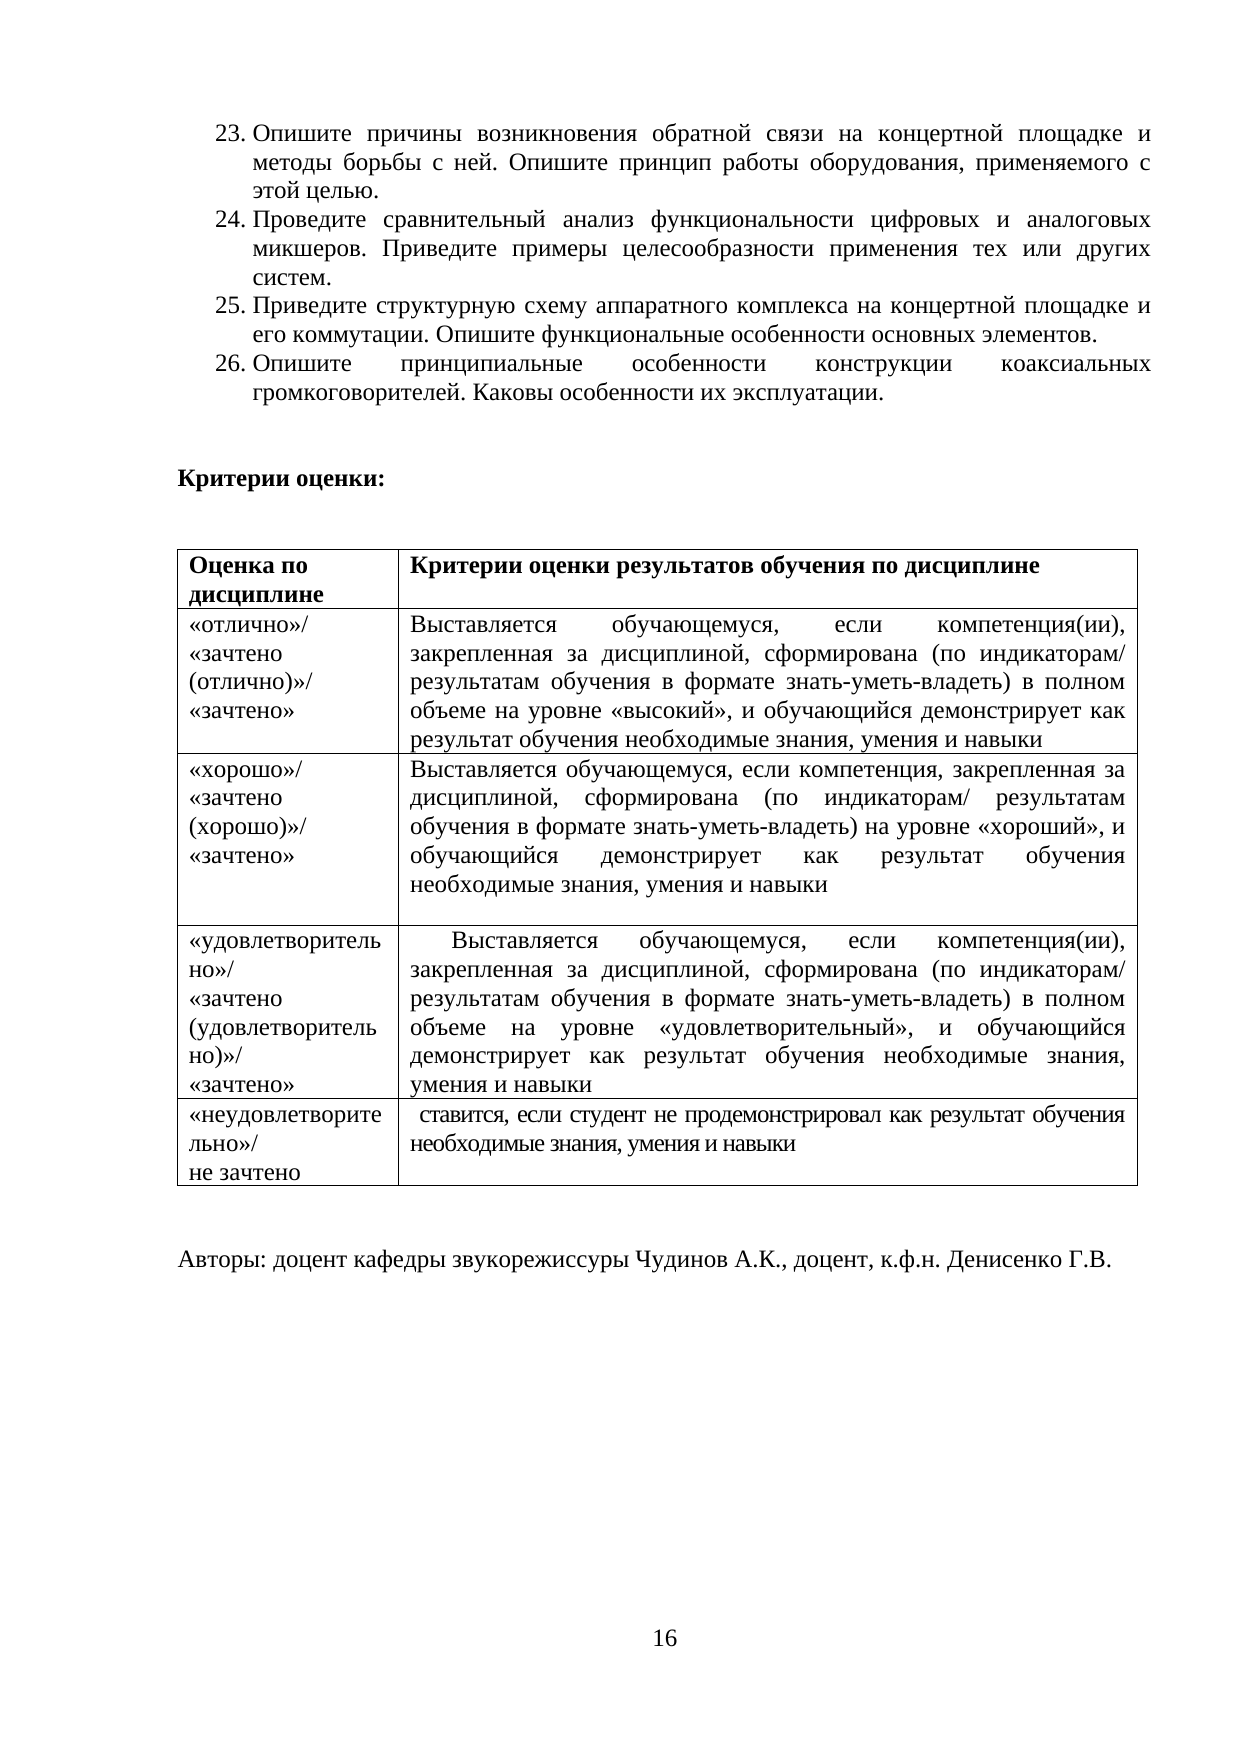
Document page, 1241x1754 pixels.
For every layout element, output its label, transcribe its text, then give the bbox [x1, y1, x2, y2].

list Опишите причины возникновения обратной связи на концертной площадке и методы борьбы с ней. Опишите принцип работы оборудования, применяемого с этой целью. [215, 118, 1152, 204]
table_cell «удовлетворительно»/ «зачтено (удовлетворительно)»/ «зачтено» [178, 926, 398, 1098]
list Опишите принципиальные особенности конструкции коаксиальных громкоговорителей. Каковы особенности их эксплуатации. [215, 348, 1152, 406]
table_cell «отлично»/ «зачтено (отлично)»/ «зачтено» [178, 609, 398, 753]
table_cell «хорошо»/ «зачтено (хорошо)»/ «зачтено» [178, 754, 398, 924]
table_cell Выставляется обучающемуся, если компетенция(ии), закрепленная за дисциплиной, сформирована (по индикаторам/ результатам обучения в формате знать-уметь-владеть) в полном объеме на уровне «удовлетворительный», и обучающийся демонстрирует как результат обучения необходимые знания, умения и навыки [399, 926, 1137, 1098]
table_cell Выставляется обучающемуся, если компетенция(ии), закрепленная за дисциплиной, сформирована (по индикаторам/ результатам обучения в формате знать-уметь-владеть) в полном объеме на уровне «высокий», и обучающийся демонстрирует как результат обучения необходимые знания, умения и навыки [399, 609, 1137, 753]
table_cell «неудовлетворительно»/ не зачтено [178, 1099, 398, 1185]
table_cell Выставляется обучающемуся, если компетенция, закрепленная за дисциплиной, сформирована (по индикаторам/ результатам обучения в формате знать-уметь-владеть) на уровне «хороший», и обучающийся демонстрирует как результат обучения необходимые знания, умения и навыки [399, 754, 1137, 924]
table_cell ставится, если студент не продемонстрировал как результат обучения необходимые знания, умения и навыки [399, 1099, 1137, 1185]
text Авторы: доцент кафедры звукорежиссуры Чудинов А.К., доцент, к.ф.н. Денисенко Г.В. [177, 1244, 1152, 1273]
table_header Оценка по дисциплине [178, 550, 398, 608]
list Проведите сравнительный анализ функциональности цифровых и аналоговых микшеров. Приведите примеры целесообразности применения тех или других систем. [215, 204, 1152, 291]
text Критерии оценки: [177, 463, 1152, 492]
table_header Критерии оценки результатов обучения по дисциплине [399, 550, 1137, 608]
list Приведите структурную схему аппаратного комплекса на концертной площадке и его коммутации. Опишите функциональные особенности основных элементов. [215, 291, 1152, 348]
